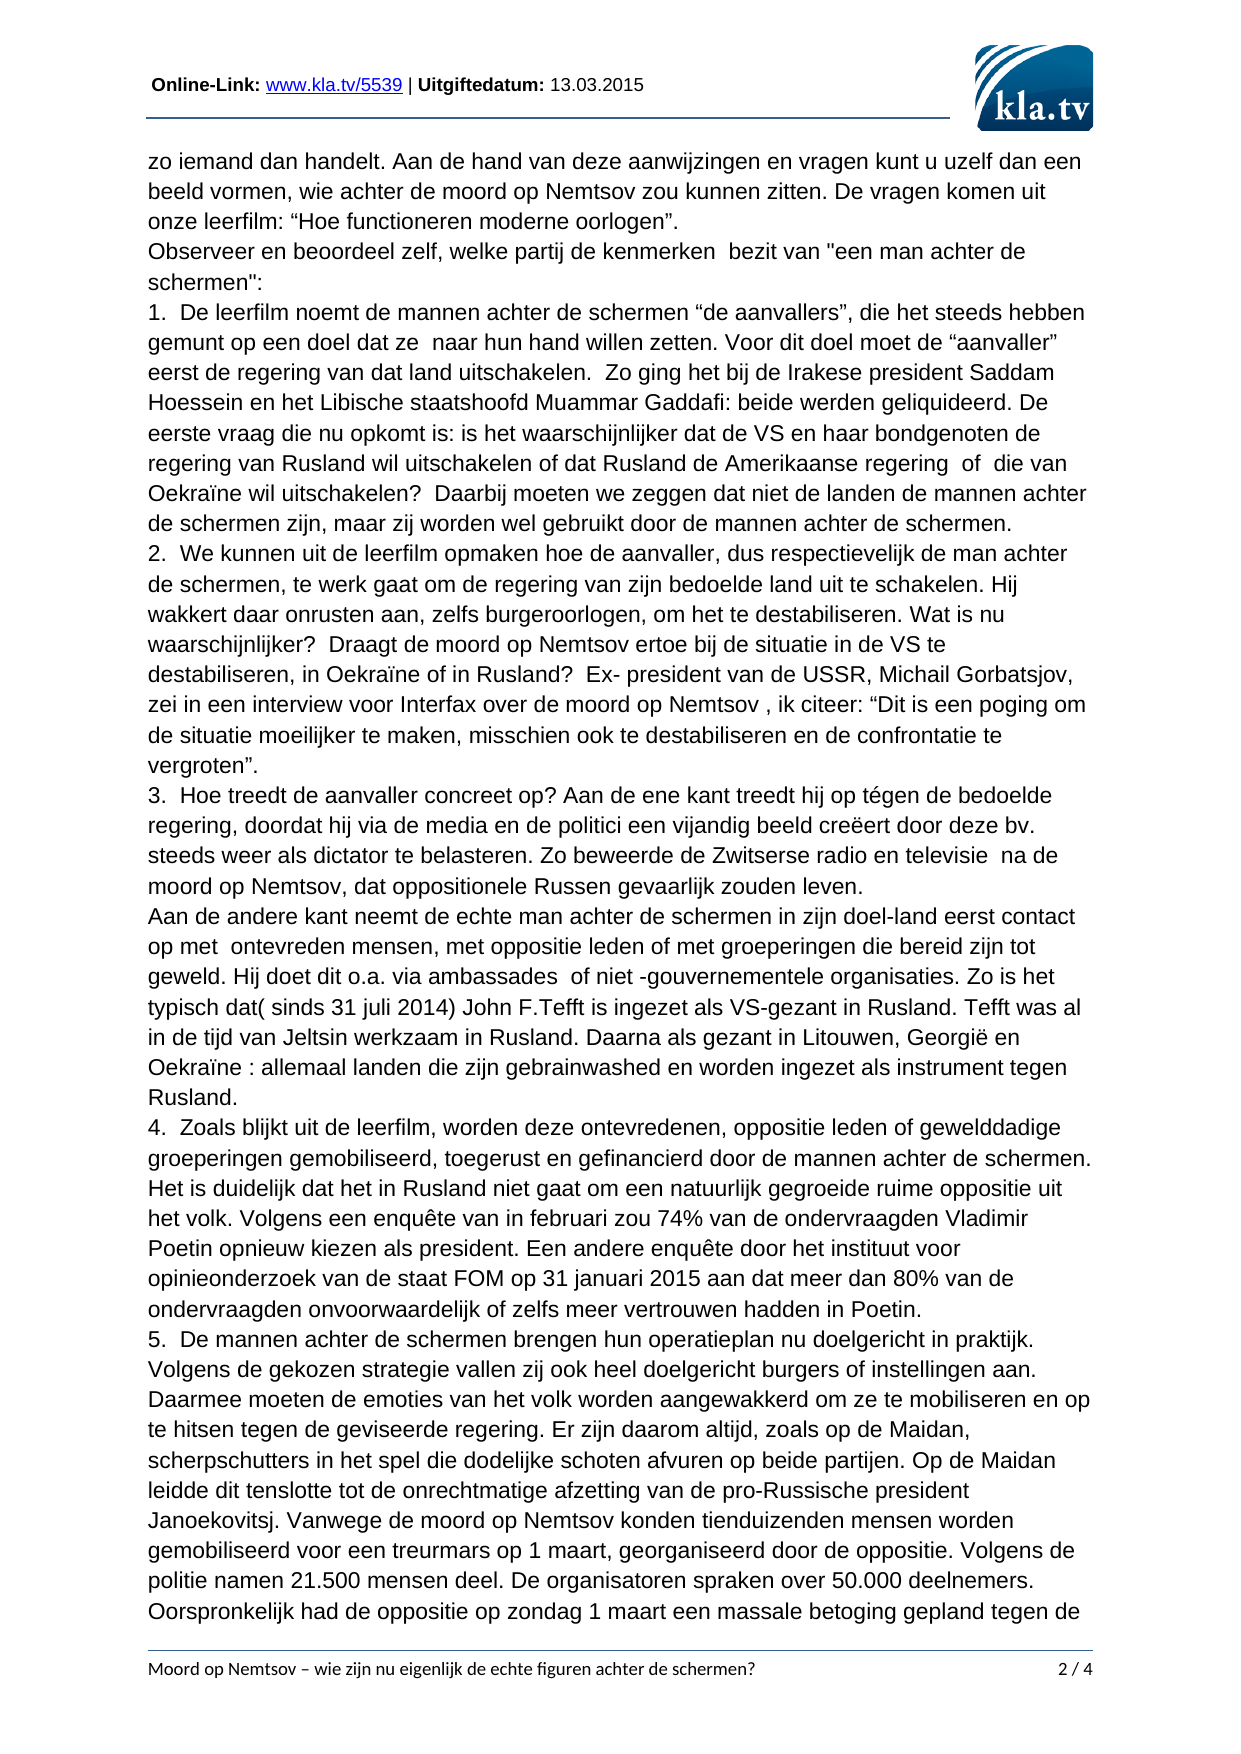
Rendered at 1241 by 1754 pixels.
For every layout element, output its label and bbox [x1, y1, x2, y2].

text [148, 148, 1093, 1624]
